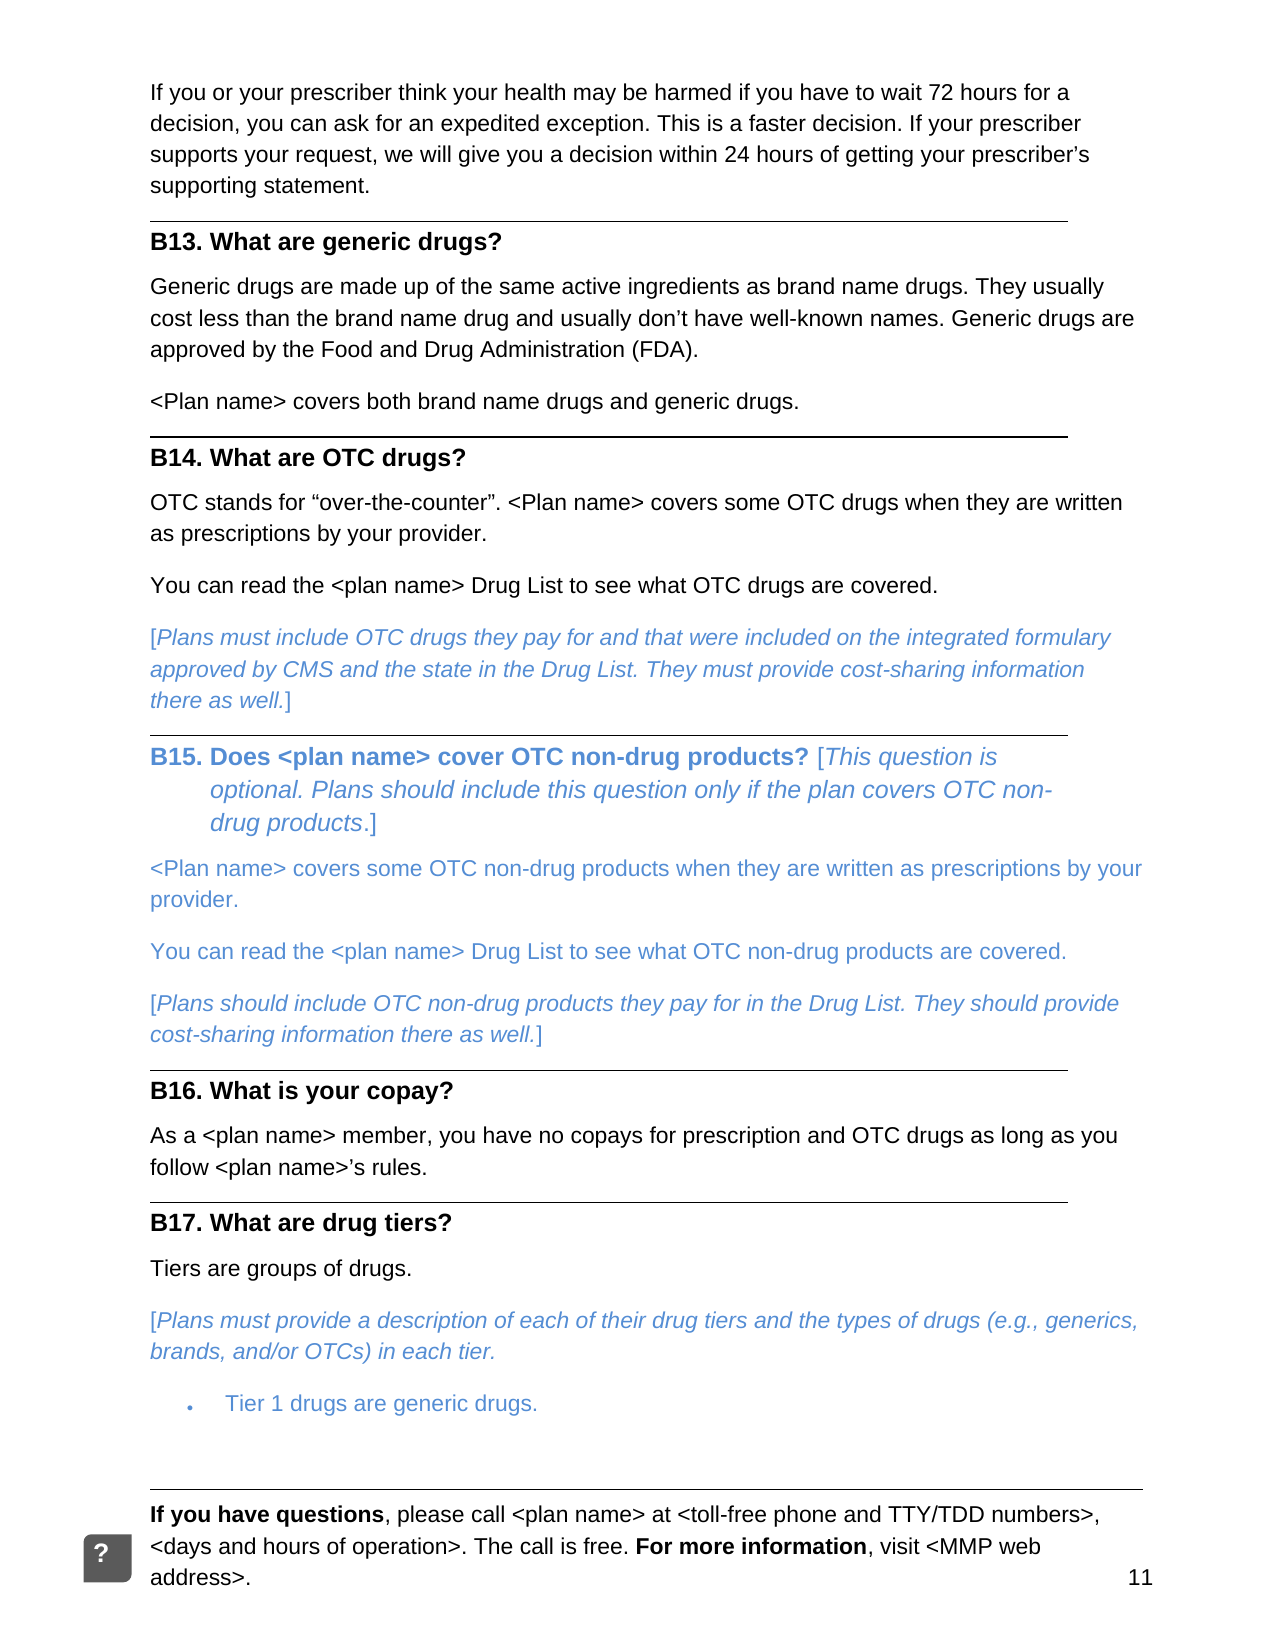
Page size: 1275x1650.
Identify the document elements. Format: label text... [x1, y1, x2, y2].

subtitle B13. What are generic drugs? [150, 222, 1068, 257]
text You can read the <plan name> Drug List to see what OTC drugs are covered. [150, 569, 1143, 600]
text OTC stands for “over-the-counter”. <Plan name> covers some OTC drugs when they are written as prescriptions by your provider. [150, 485, 1143, 548]
text [Plans must include OTC drugs they pay for and that were included on the integrated formulary approved by CMS and the state in the Drug List. They must provide cost-sharing information there as well.] [150, 621, 1143, 714]
subtitle B16. What is your copay? [150, 1071, 1068, 1106]
text If you or your prescriber think your health may be harmed if you have to wait 72 hours for a decision, you can ask for an expedited exception. This is a faster decision. If your prescriber supports your request, we will give you a decision within 24 hours of getting your prescriber’s supporting statement. [150, 75, 1143, 200]
text [Plans should include OTC non-drug products they pay for in the Drug List. They should provide cost-sharing information there as well.] [150, 986, 1143, 1049]
text <Plan name> covers some OTC non-drug products when they are written as prescriptions by your provider. [150, 851, 1143, 913]
text You can read the <plan name> Drug List to see what OTC non-drug products are covered. [150, 934, 1143, 966]
text Generic drugs are made up of the same active ingredients as brand name drugs. They usually cost less than the brand name drug and usually don’t have well-known names. Generic drugs are approved by the Food and Drug Administration (FDA). [150, 270, 1143, 363]
text <Plan name> covers both brand name drugs and generic drugs. [150, 384, 1143, 416]
text [Plans must provide a description of each of their drug tiers and the types of drugs (e.g., generics, brands, and/or OTCs) in each tier. [150, 1303, 1143, 1366]
subtitle B15. Does <plan name> cover OTC non-drug products? [This question is optional. Plans should include this question only if the plan covers OTC non-drug products.] [150, 736, 1068, 838]
list Tier 1 drugs are generic drugs. [187, 1386, 1068, 1418]
text As a <plan name> member, you have no copays for prescription and OTC drugs as long as you follow <plan name>’s rules. [150, 1119, 1143, 1181]
subtitle B14. What are OTC drugs? [150, 438, 1068, 473]
subtitle B17. What are drug tiers? [150, 1203, 1068, 1238]
list Tiers are groups of drugs. [150, 1251, 1143, 1282]
